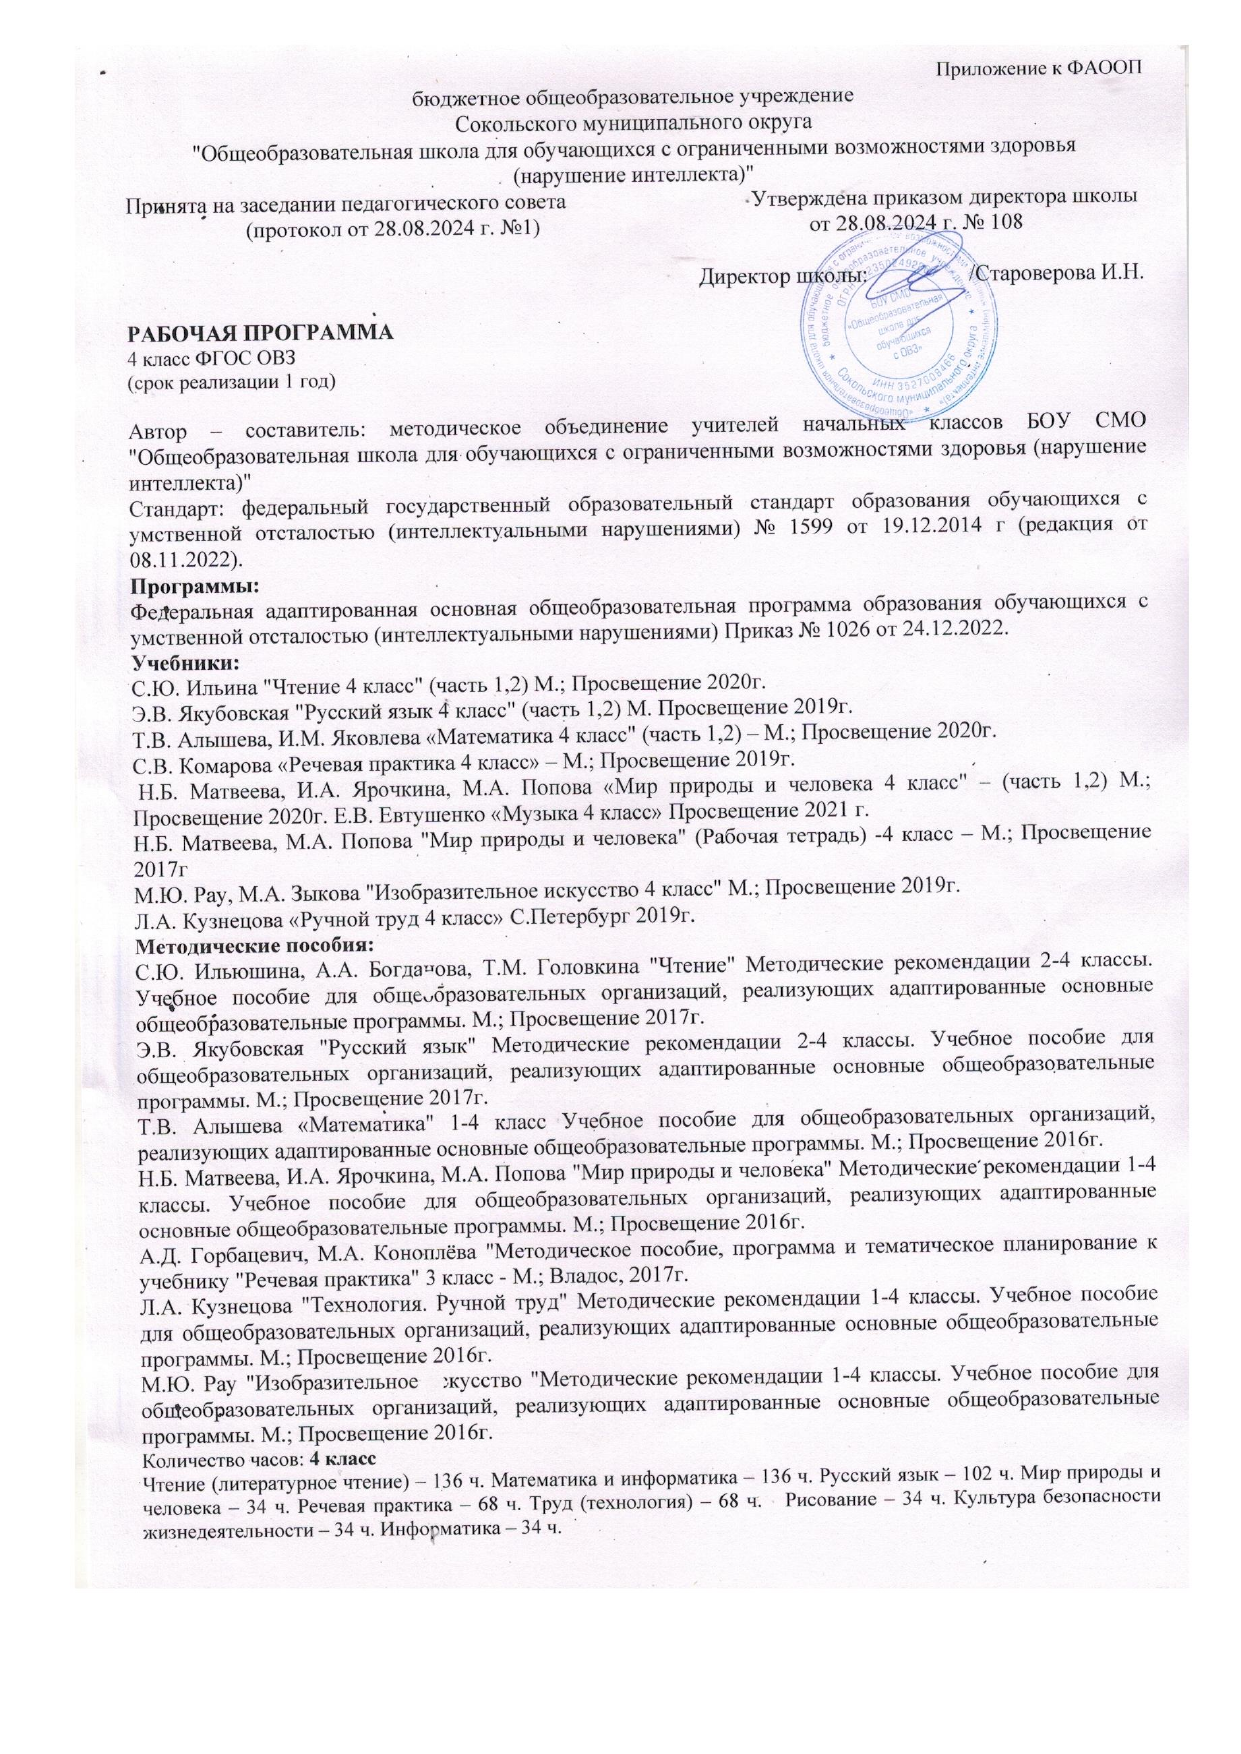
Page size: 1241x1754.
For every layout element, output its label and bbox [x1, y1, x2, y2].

picture [59, 29, 1205, 1605]
